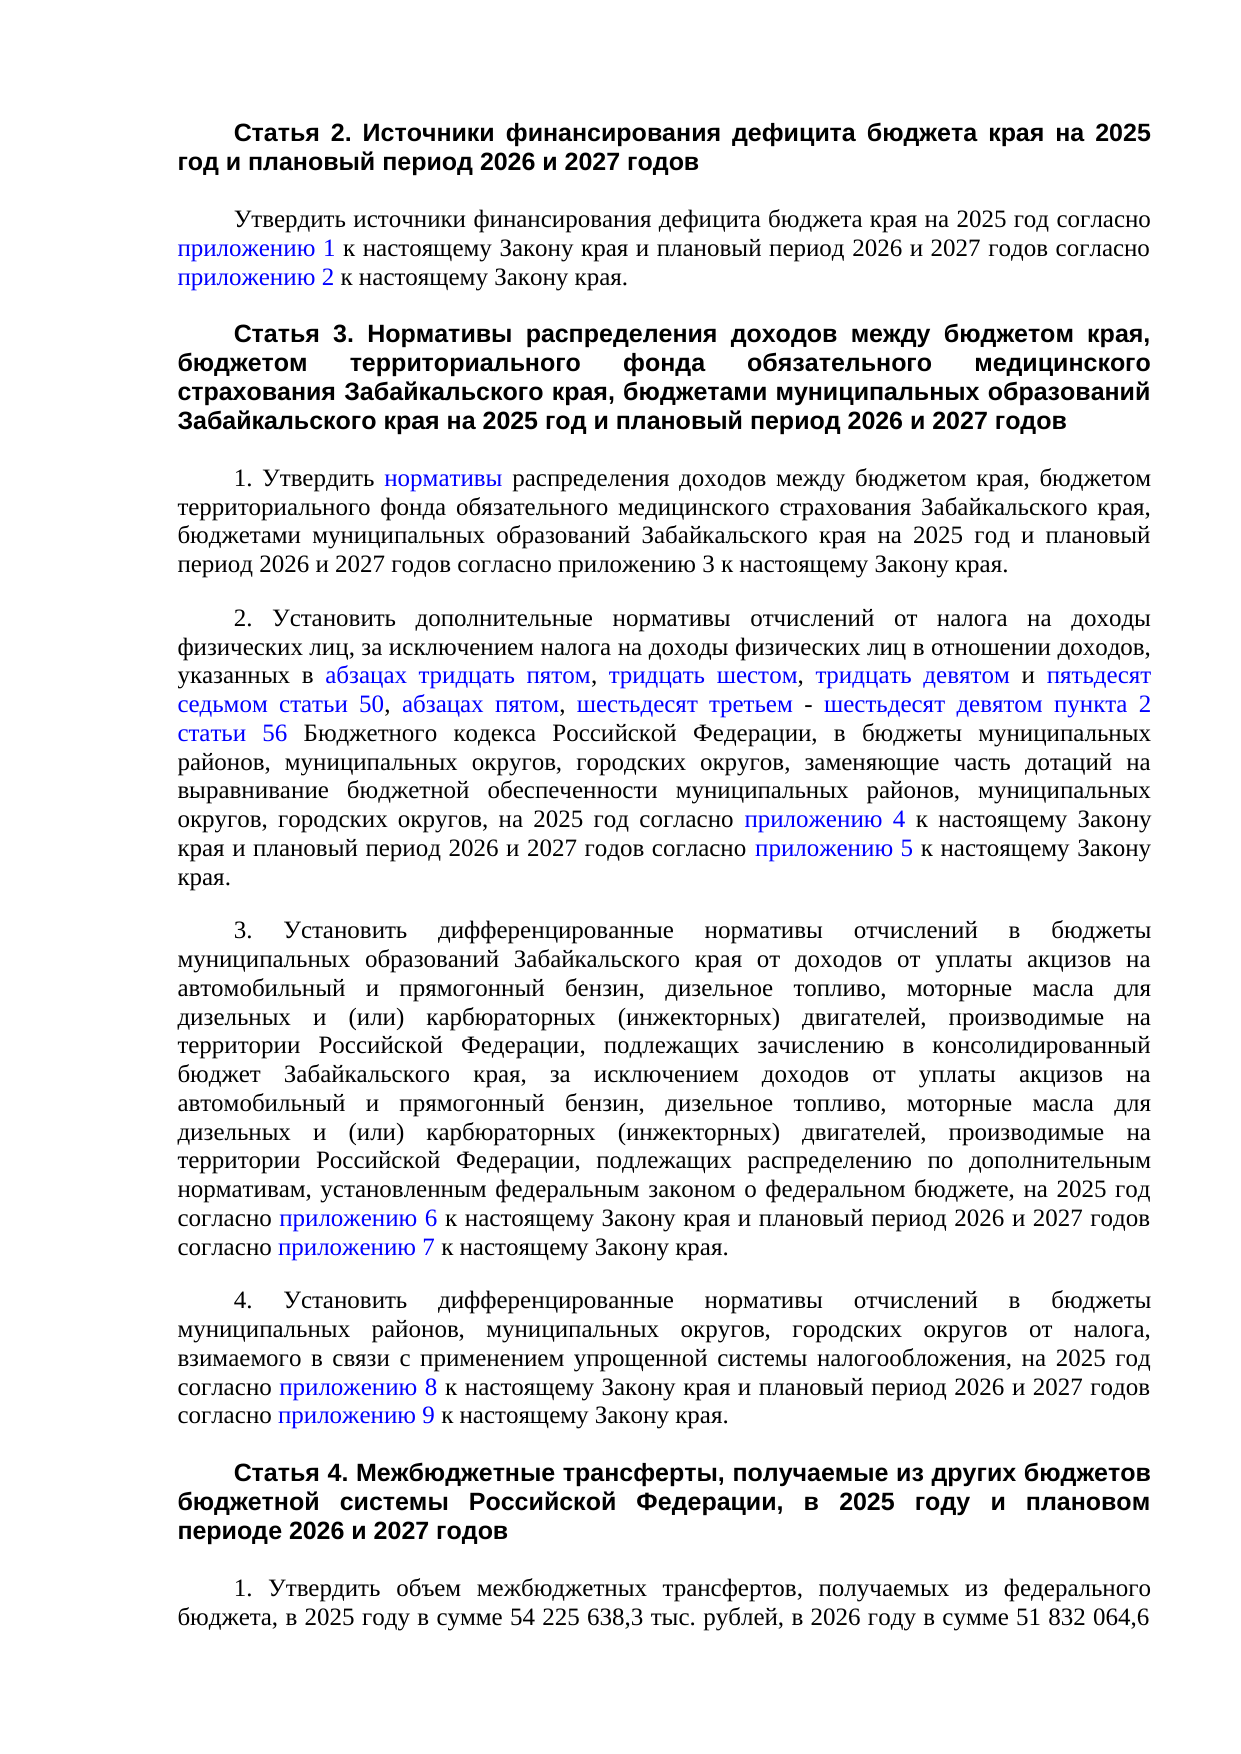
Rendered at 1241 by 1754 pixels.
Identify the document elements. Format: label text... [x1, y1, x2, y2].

text 1. Утвердить нормативы распределения доходов между бюджетом края, бюджетом территориального фонда обязательного медицинского страхования Забайкальского края, бюджетами муниципальных образований Забайкальского края на 2025 год и плановый период 2026 и 2027 годов согласно приложению 3 к настоящему Закону края. [177, 463, 1152, 578]
text 4. Установить дифференцированные нормативы отчислений в бюджеты муниципальных районов, муниципальных округов, городских округов от налога, взимаемого в связи с применением упрощенной системы налогообложения, на 2025 год согласно приложению 8 к настоящему Закону края и плановый период 2026 и 2027 годов согласно приложению 9 к настоящему Закону края. [177, 1286, 1152, 1429]
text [177, 1573, 1152, 1631]
title Статья 2. Источники финансирования дефицита бюджета края на 2025 год и плановый период 2026 и 2027 годов [177, 118, 1152, 176]
title Статья 3. Нормативы распределения доходов между бюджетом края, бюджетом территориального фонда обязательного медицинского страхования Забайкальского края, бюджетами муниципальных образований Забайкальского края на 2025 год и плановый период 2026 и 2027 годов [177, 319, 1152, 434]
text Утвердить источники финансирования дефицита бюджета края на 2025 год согласно приложению 1 к настоящему Закону края и плановый период 2026 и 2027 годов согласно приложению 2 к настоящему Закону края. [177, 204, 1152, 291]
text 3. Установить дифференцированные нормативы отчислений в бюджеты муниципальных образований Забайкальского края от доходов от уплаты акцизов на автомобильный и прямогонный бензин, дизельное топливо, моторные масла для дизельных и (или) карбюраторных (инжекторных) двигателей, производимые на территории Российской Федерации, подлежащих зачислению в консолидированный бюджет Забайкальского края, за исключением доходов от уплаты акцизов на автомобильный и прямогонный бензин, дизельное топливо, моторные масла для дизельных и (или) карбюраторных (инжекторных) двигателей, производимые на территории Российской Федерации, подлежащих распределению по дополнительным нормативам, установленным федеральным законом о федеральном бюджете, на 2025 год согласно приложению 6 к настоящему Закону края и плановый период 2026 и 2027 годов согласно приложению 7 к настоящему Закону края. [177, 916, 1152, 1261]
text 2. Установить дополнительные нормативы отчислений от налога на доходы физических лиц, за исключением налога на доходы физических лиц в отношении доходов, указанных в абзацах тридцать пятом, тридцать шестом, тридцать девятом и пятьдесят седьмом статьи 50, абзацах пятом, шестьдесят третьем - шестьдесят девятом пункта 2 статьи 56 Бюджетного кодекса Российской Федерации, в бюджеты муниципальных районов, муниципальных округов, городских округов, заменяющие часть дотаций на выравнивание бюджетной обеспеченности муниципальных районов, муниципальных округов, городских округов, на 2025 год согласно приложению 4 к настоящему Закону края и плановый период 2026 и 2027 годов согласно приложению 5 к настоящему Закону края. [177, 603, 1152, 891]
title Статья 4. Межбюджетные трансферты, получаемые из других бюджетов бюджетной системы Российской Федерации, в 2025 году и плановом периоде 2026 и 2027 годов [177, 1458, 1152, 1544]
